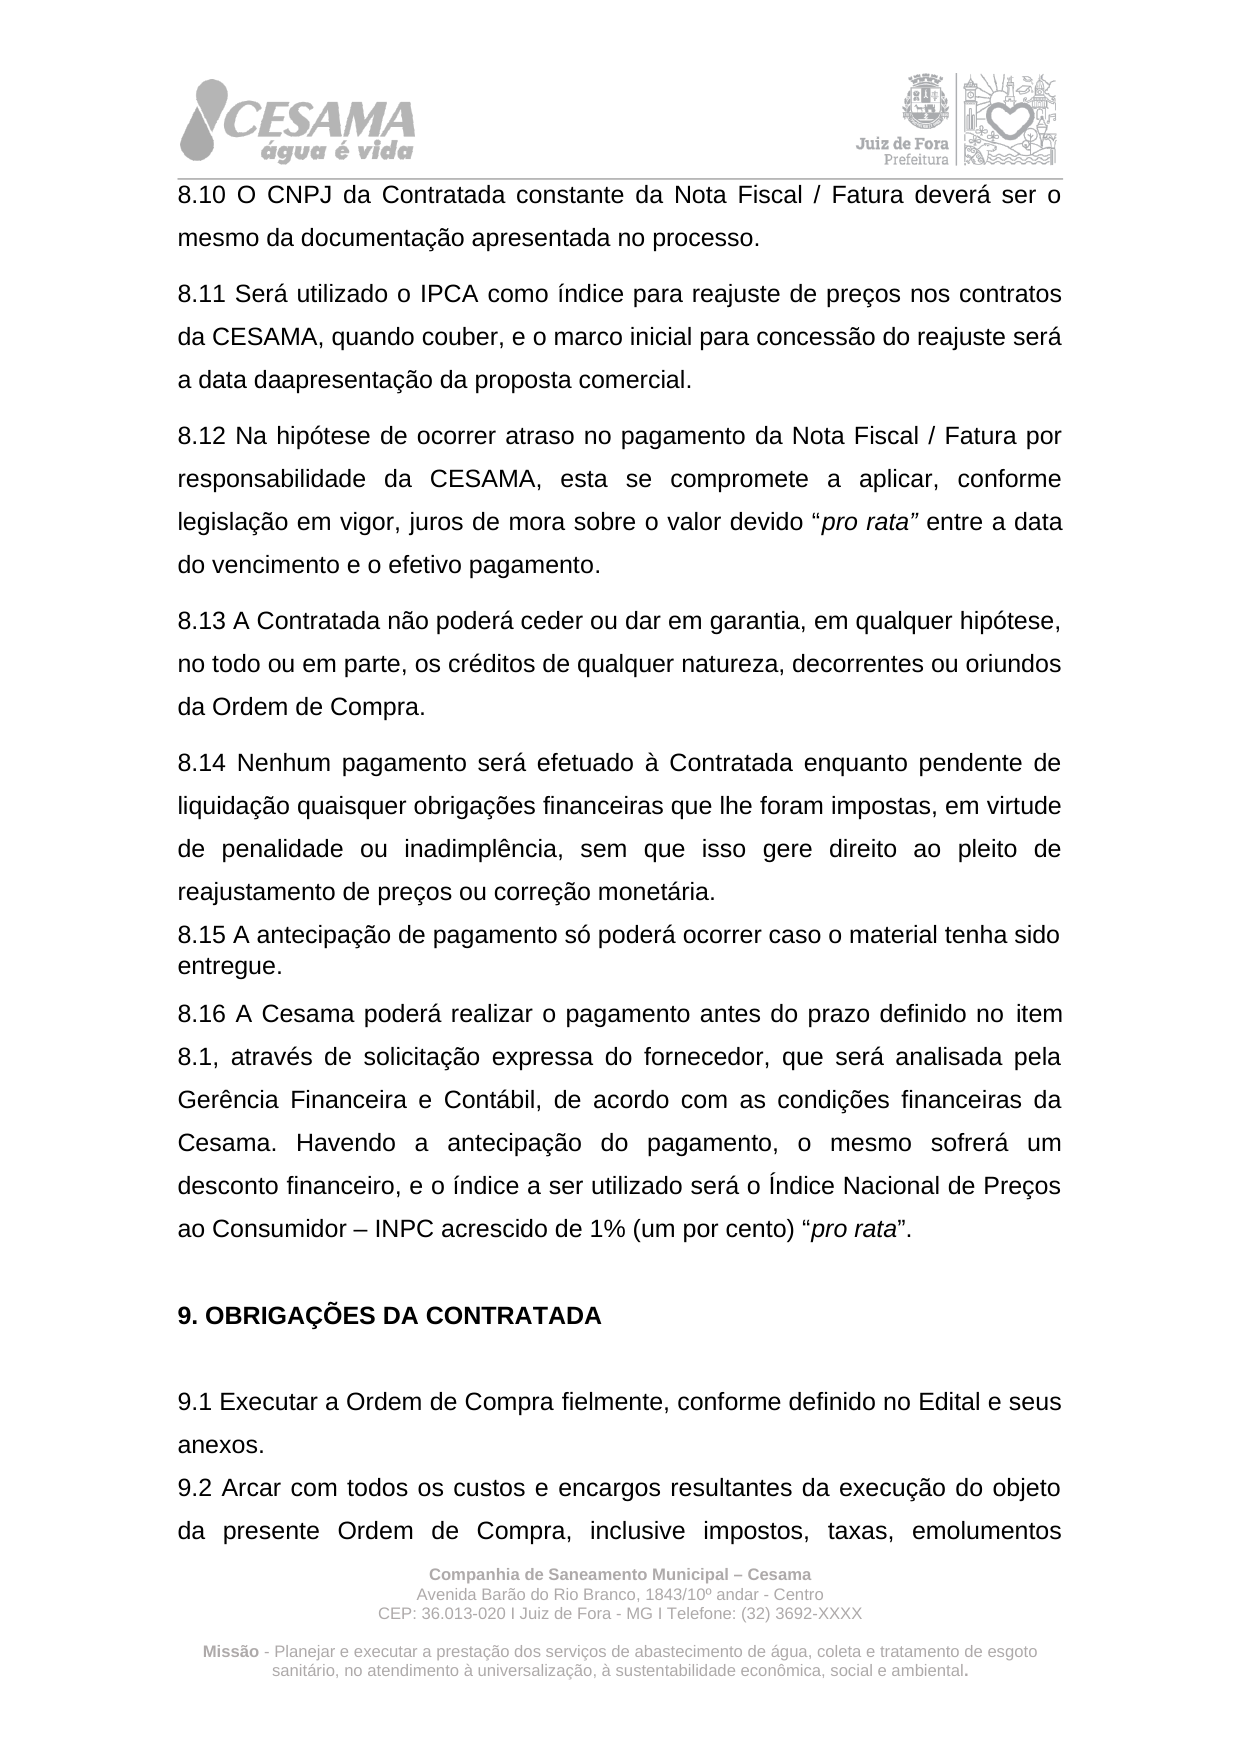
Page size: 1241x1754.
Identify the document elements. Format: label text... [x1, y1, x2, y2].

text 8.15 A antecipação de pagamento só poderá ocorrer caso o material tenha sido entregue. [177, 920, 1063, 980]
text 9. OBRIGAÇÕES DA CONTRATADA [177, 1301, 1063, 1329]
text 8.11 Será utilizado o IPCA como índice para reajuste de preços nos contratos da CESAMA, quando couber, e o marco inicial para concessão do reajuste será a data daapresentação da proposta comercial. [177, 279, 1063, 394]
text 8.13 A Contratada não poderá ceder ou dar em garantia, em qualquer hipótese, no todo ou em parte, os créditos de qualquer natureza, decorrentes ou oriundos da Ordem de Compra. [177, 606, 1063, 721]
picture [177, 73, 1064, 180]
text 8.14 Nenhum pagamento será efetuado à Contratada enquanto pendente de liquidação quaisquer obrigações financeiras que lhe foram impostas, em virtude de penalidade ou inadimplência, sem que isso gere direito ao pleito de reajustamento de preços ou correção monetária. [177, 747, 1063, 906]
text 9.1 Executar a Ordem de Compra fielmente, conforme definido no Edital e seus anexos. [177, 1387, 1063, 1459]
text 8.16 A Cesama poderá realizar o pagamento antes do prazo definido no item 8.1, através de solicitação expressa do fornecedor, que será analisada pela Gerência Financeira e Contábil, de acordo com as condições financeiras da Cesama. Havendo a antecipação do pagamento, o mesmo sofrerá um desconto financeiro, e o índice a ser utilizado será o Índice Nacional de Preços ao Consumidor – INPC acrescido de 1% (um por cento) “pro rata”. [177, 999, 1063, 1243]
text 8.10 O CNPJ da Contratada constante da Nota Fiscal / Fatura deverá ser o mesmo da documentação apresentada no processo. [177, 180, 1063, 252]
text 8.12 Na hipótese de ocorrer atraso no pagamento da Nota Fiscal / Fatura por responsabilidade da CESAMA, esta se compromete a aplicar, conforme legislação em vigor, juros de mora sobre o valor devido “pro rata” entre a data do vencimento e o efetivo pagamento. [177, 421, 1063, 579]
